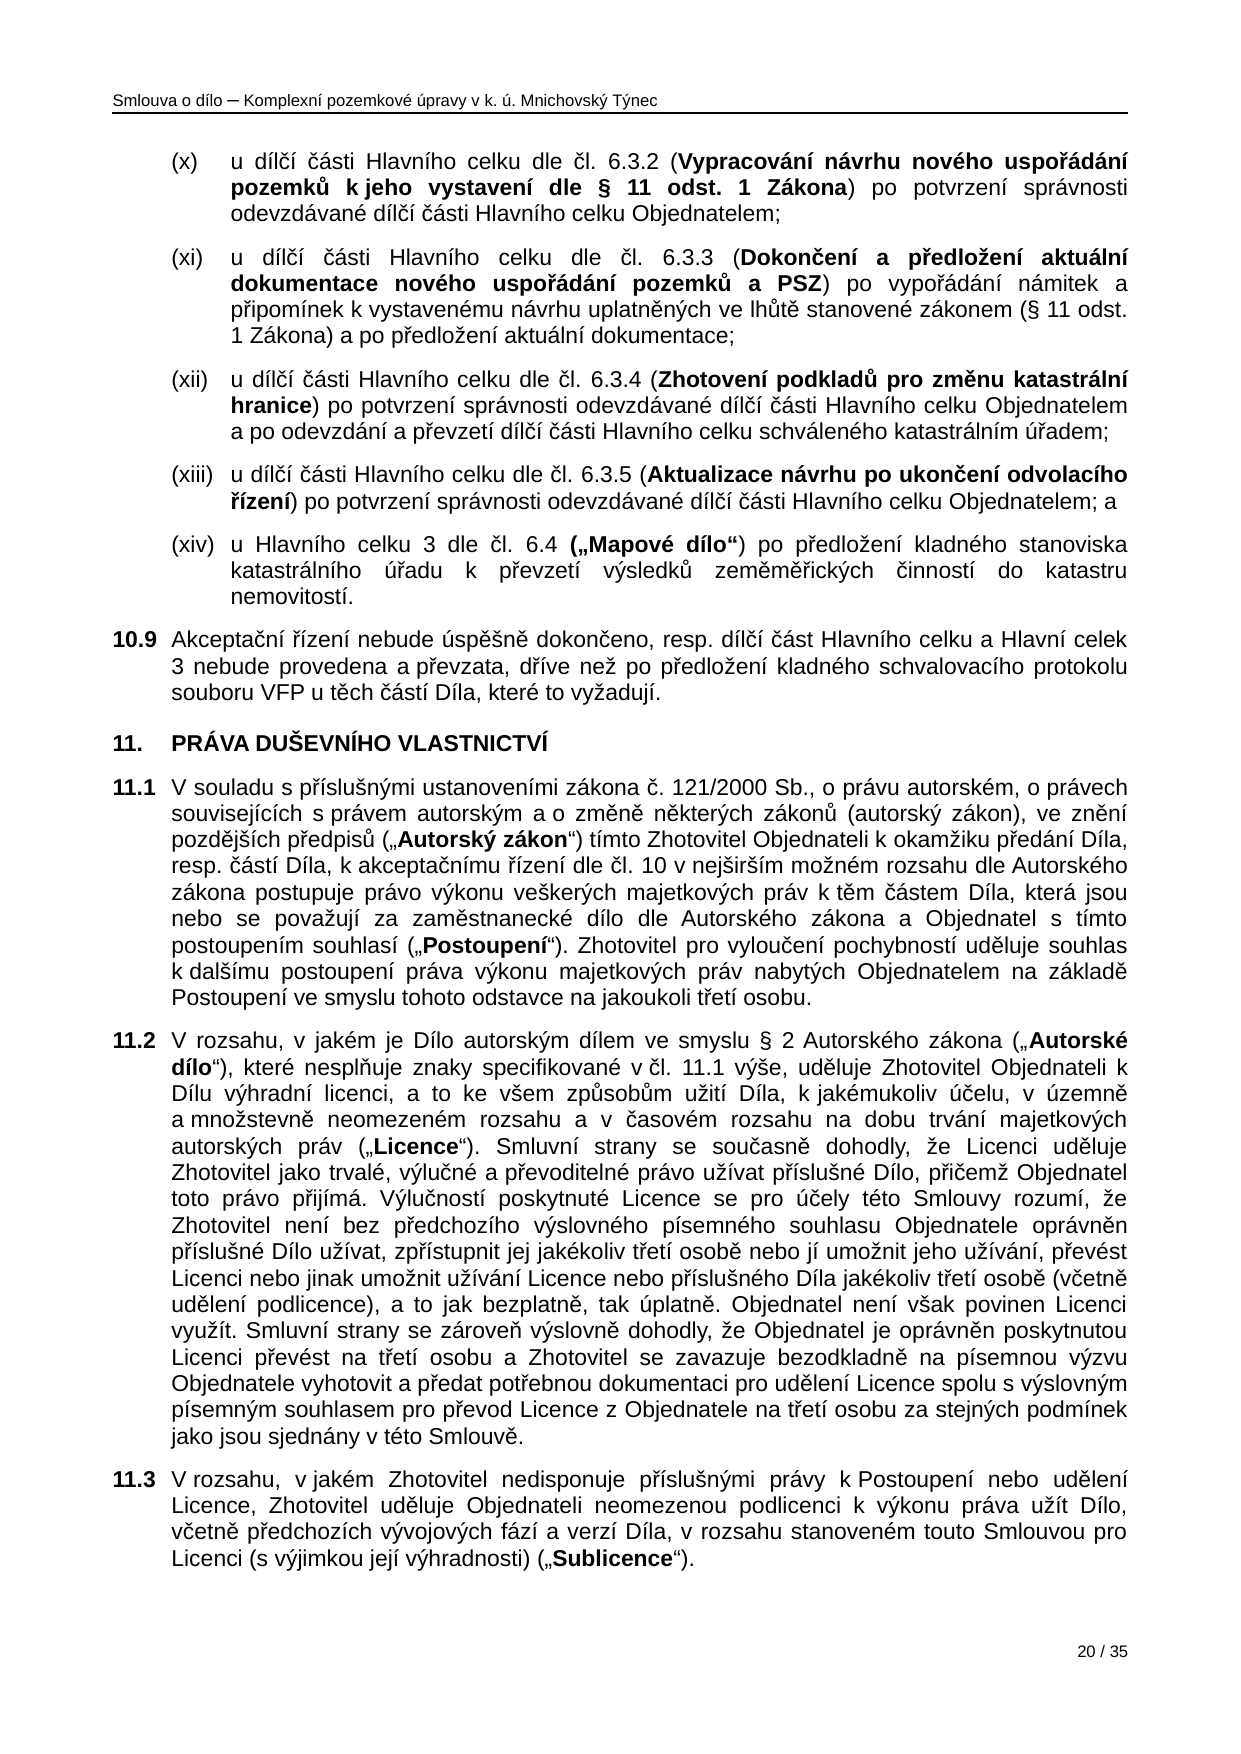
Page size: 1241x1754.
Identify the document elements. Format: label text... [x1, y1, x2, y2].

list u dílčí části Hlavního celku dle čl. 6.3.2 (Vypracování návrhu nového uspořádání pozemků k jeho vystavení dle § 11 odst. 1 Zákona) po potvrzení správnosti odevzdávané dílčí části Hlavního celku Objednatelem; [171, 148, 1128, 227]
text V rozsahu, v jakém Zhotovitel nedisponuje příslušnými právy k Postoupení nebo udělení Licence, Zhotovitel uděluje Objednateli neomezenou podlicenci k výkonu práva užít Dílo, včetně předchozích vývojových fází a verzí Díla, v rozsahu stanoveném touto Smlouvou pro Licenci (s výjimkou její výhradnosti) („Sublicence“). [112, 1466, 1128, 1571]
list u dílčí části Hlavního celku dle čl. 6.3.3 (Dokončení a předložení aktuální dokumentace nového uspořádání pozemků a PSZ) po vypořádání námitek a připomínek k vystavenému návrhu uplatněných ve lhůtě stanovené zákonem (§ 11 odst. 1 Zákona) a po předložení aktuální dokumentace; [171, 243, 1128, 349]
list u Hlavního celku 3 dle čl. 6.4 („Mapové dílo“) po předložení kladného stanoviska katastrálního úřadu k převzetí výsledků zeměměřických činností do katastru nemovitostí. [171, 531, 1128, 610]
list u dílčí části Hlavního celku dle čl. 6.3.5 (Aktualizace návrhu po ukončení odvolacího řízení) po potvrzení správnosti odevzdávané dílčí části Hlavního celku Objednatelem; a [171, 461, 1128, 514]
text V souladu s příslušnými ustanoveními zákona č. 121/2000 Sb., o právu autorském, o právech souvisejících s právem autorským a o změně některých zákonů (autorský zákon), ve znění pozdějších předpisů („Autorský zákon“) tímto Zhotovitel Objednateli k okamžiku předání Díla, resp. částí Díla, k akceptačnímu řízení dle čl. 10 v nejširším možném rozsahu dle Autorského zákona postupuje právo výkonu veškerých majetkových práv k těm částem Díla, která jsou nebo se považují za zaměstnanecké dílo dle Autorského zákona a Objednatel s tímto postoupením souhlasí („Postoupení“). Zhotovitel pro vyloučení pochybností uděluje souhlas k dalšímu postoupení práva výkonu majetkových práv nabytých Objednatelem na základě Postoupení ve smyslu tohoto odstavce na jakoukoli třetí osobu. [112, 773, 1128, 1011]
text V rozsahu, v jakém je Dílo autorským dílem ve smyslu § 2 Autorského zákona („Autorské dílo“), které nesplňuje znaky specifikované v čl. 11.1 výše, uděluje Zhotovitel Objednateli k Dílu výhradní licenci, a to ke všem způsobům užití Díla, k jakémukoliv účelu, v územně a množstevně neomezeném rozsahu a v časovém rozsahu na dobu trvání majetkových autorských práv („Licence“). Smluvní strany se současně dohodly, že Licenci uděluje Zhotovitel jako trvalé, výlučné a převoditelné právo užívat příslušné Dílo, přičemž Objednatel toto právo přijímá. Výlučností poskytnuté Licence se pro účely této Smlouvy rozumí, že Zhotovitel není bez předchozího výslovného písemného souhlasu Objednatele oprávněn příslušné Dílo užívat, zpřístupnit jej jakékoliv třetí osobě nebo jí umožnit jeho užívání, převést Licenci nebo jinak umožnit užívání Licence nebo příslušného Díla jakékoliv třetí osobě (včetně udělení podlicence), a to jak bezplatně, tak úplatně. Objednatel není však povinen Licenci využít. Smluvní strany se zároveň výslovně dohodly, že Objednatel je oprávněn poskytnutou Licenci převést na třetí osobu a Zhotovitel se zavazuje bezodkladně na písemnou výzvu Objednatele vyhotovit a předat potřebnou dokumentaci pro udělení Licence spolu s výslovným písemným souhlasem pro převod Licence z Objednatele na třetí osobu za stejných podmínek jako jsou sjednány v této Smlouvě. [112, 1027, 1128, 1449]
text Práva duševního vlastnictví [112, 730, 1128, 757]
list u dílčí části Hlavního celku dle čl. 6.3.4 (Zhotovení podkladů pro změnu katastrální hranice) po potvrzení správnosti odevzdávané dílčí části Hlavního celku Objednatelem a po odevzdání a převzetí dílčí části Hlavního celku schváleného katastrálním úřadem; [171, 366, 1128, 444]
text Akceptační řízení nebude úspěšně dokončeno, resp. dílčí část Hlavního celku a Hlavní celek 3 nebude provedena a převzata, dříve než po předložení kladného schvalovacího protokolu souboru VFP u těch částí Díla, které to vyžadují. [112, 626, 1128, 705]
